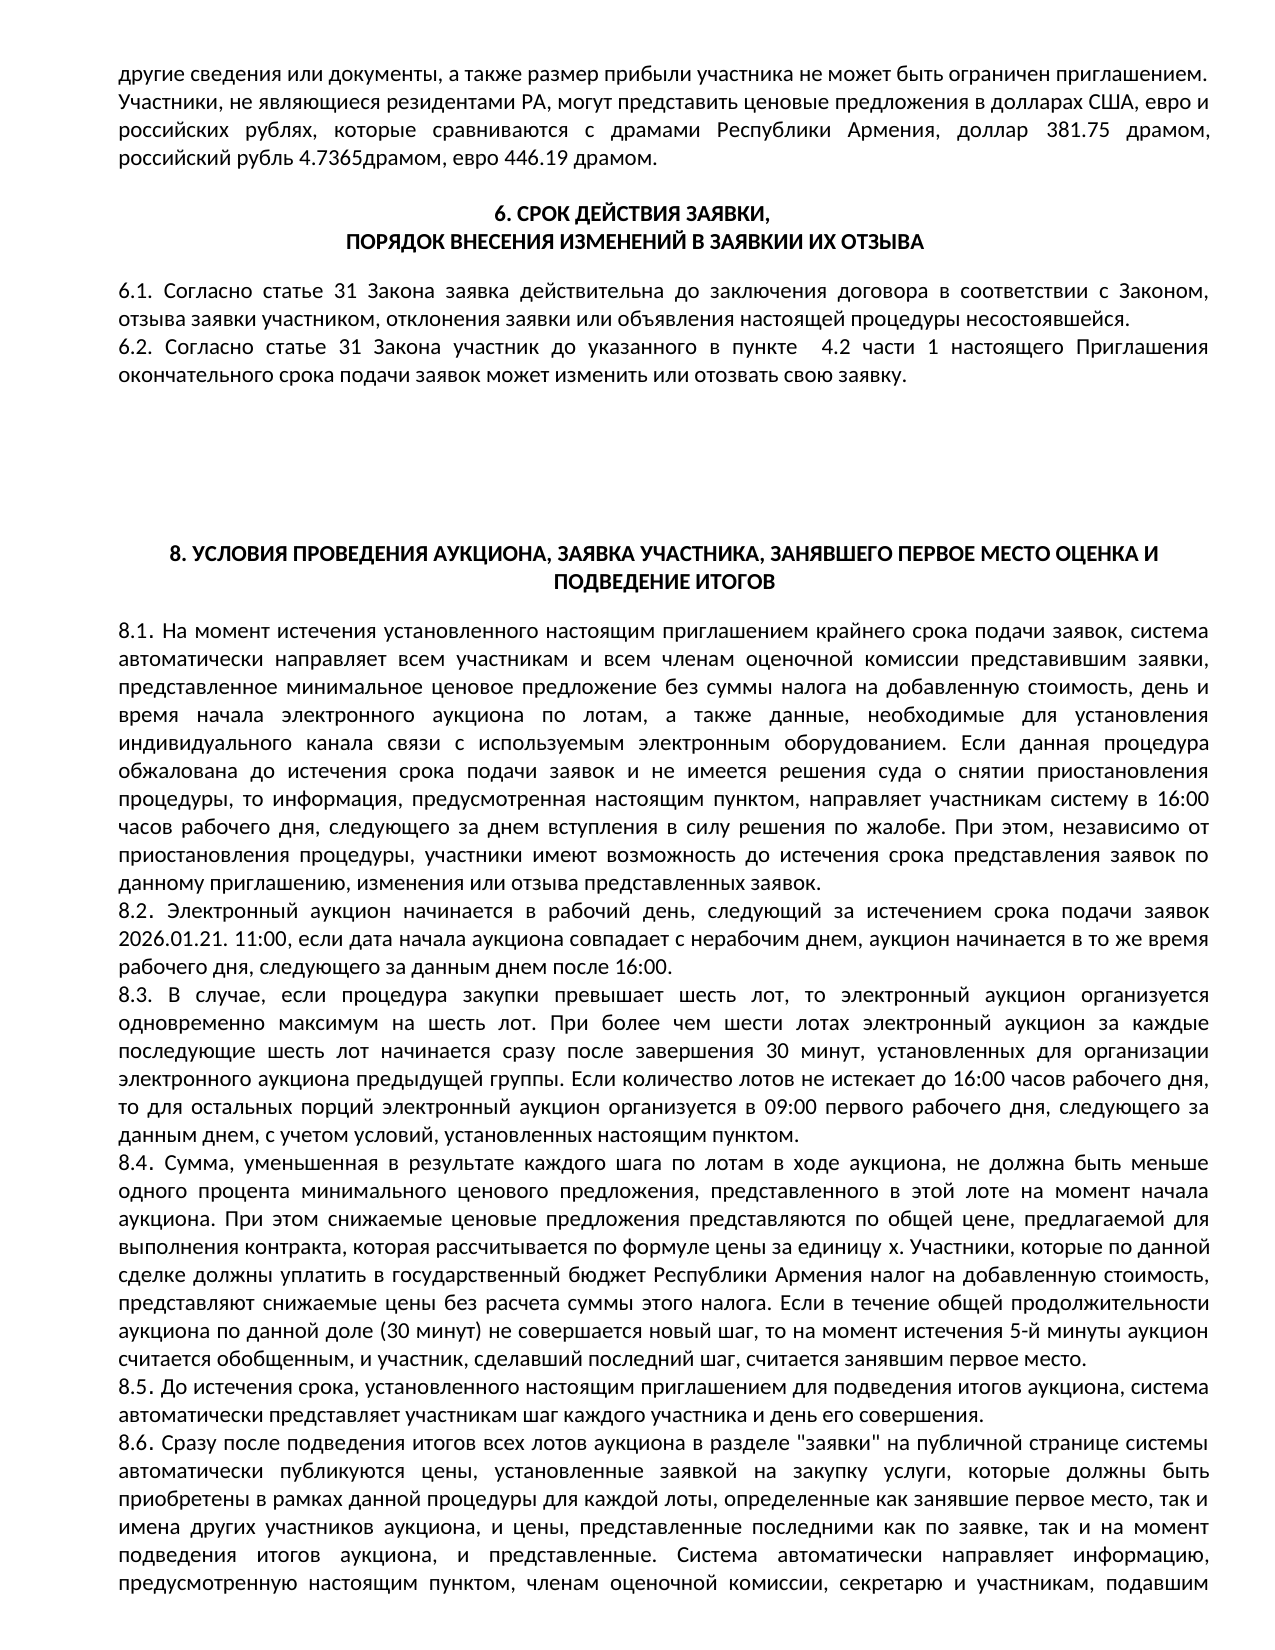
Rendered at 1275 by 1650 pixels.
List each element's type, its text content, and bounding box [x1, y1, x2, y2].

text 8. УСЛОВИЯ ПРОВЕДЕНИЯ АУКЦИОНА, ЗАЯВКА УЧАСТНИКА, ЗАНЯВШЕГО ПЕРВОЕ МЕСТО ОЦЕНКА И ПОДВЕДЕНИЕ ИТОГОВ [118, 539, 1211, 595]
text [118, 59, 1211, 87]
text 6.2. Согласно статье 31 Закона участник до указанного в пункте 4.2 части 1 настоящего Приглашения окончательного срока подачи заявок может изменить или отозвать свою заявку. [118, 332, 1211, 388]
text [118, 1428, 1211, 1596]
text 6. СРОК ДЕЙСТВИЯ ЗАЯВКИ, ПОРЯДОК ВНЕСЕНИЯ ИЗМЕНЕНИЙ В ЗАЯВКИИ ИХ ОТЗЫВА [118, 199, 1152, 255]
text Участники, не являющиеся резидентами РА, могут представить ценовые предложения в долларах США, евро и российских рублях, которые сравниваются с драмами Республики Армения, доллар 381.75 драмом, российский рубль 4.7365драмом, евро 446.19 драмом. [118, 87, 1211, 171]
text 6.1. Согласно статье 31 Закона заявка действительна до заключения договора в соответствии с Законом, отзыва заявки участником, отклонения заявки или объявления настоящей процедуры несостоявшейся. [118, 276, 1211, 332]
text 8.1․ На момент истечения установленного настоящим приглашением крайнего срока подачи заявок, система автоматически направляет всем участникам и всем членам оценочной комиссии представившим заявки, представленное минимальное ценовое предложение без суммы налога на добавленную стоимость, день и время начала электронного аукциона по лотам, а также данные, необходимые для установления индивидуального канала связи с используемым электронным оборудованием. Если данная процедура обжалована до истечения срока подачи заявок и не имеется решения суда о снятии приостановления процедуры, то информация, предусмотренная настоящим пунктом, направляет участникам систему в 16:00 часов рабочего дня, следующего за днем вступления в силу решения по жалобе. При этом, независимо от приостановления процедуры, участники имеют возможность до истечения срока представления заявок по данному приглашению, изменения или отзыва представленных заявок. [118, 616, 1211, 896]
text 8.5․ До истечения срока, установленного настоящим приглашением для подведения итогов аукциона, система автоматически представляет участникам шаг каждого участника и день его совершения. [118, 1372, 1211, 1428]
text 8.4․ Сумма, уменьшенная в результате каждого шага по лотам в ходе аукциона, не должна быть меньше одного процента минимального ценового предложения, представленного в этой лоте на момент начала аукциона. При этом снижаемые ценовые предложения представляются по общей цене, предлагаемой для выполнения контракта, которая рассчитывается по формуле цены за единицу x. Участники, которые по данной сделке должны уплатить в государственный бюджет Республики Армения налог на добавленную стоимость, представляют снижаемые цены без расчета суммы этого налога. Если в течение общей продолжительности аукциона по данной доле (30 минут) не совершается новый шаг, то на момент истечения 5-й минуты аукцион считается обобщенным, и участник, сделавший последний шаг, считается занявшим первое место. [118, 1148, 1211, 1372]
text 8.2․ Электронный аукцион начинается в рабочий день, следующий за истечением срока подачи заявок 2026.01.21. 11:00 , если дата начала аукциона совпадает с нерабочим днем, аукцион начинается в то же время рабочего дня, следующего за данным днем после 16:00. [118, 896, 1211, 980]
text 8.3. В случае, если процедура закупки превышает шесть лот, то электронный аукцион организуется одновременно максимум на шесть лот. При более чем шести лотах электронный аукцион за каждые последующие шесть лот начинается сразу после завершения 30 минут, установленных для организации электронного аукциона предыдущей группы. Если количество лотов не истекает до 16:00 часов рабочего дня, то для остальных порций электронный аукцион организуется в 09:00 первого рабочего дня, следующего за данным днем, с учетом условий, установленных настоящим пунктом. [118, 980, 1211, 1148]
